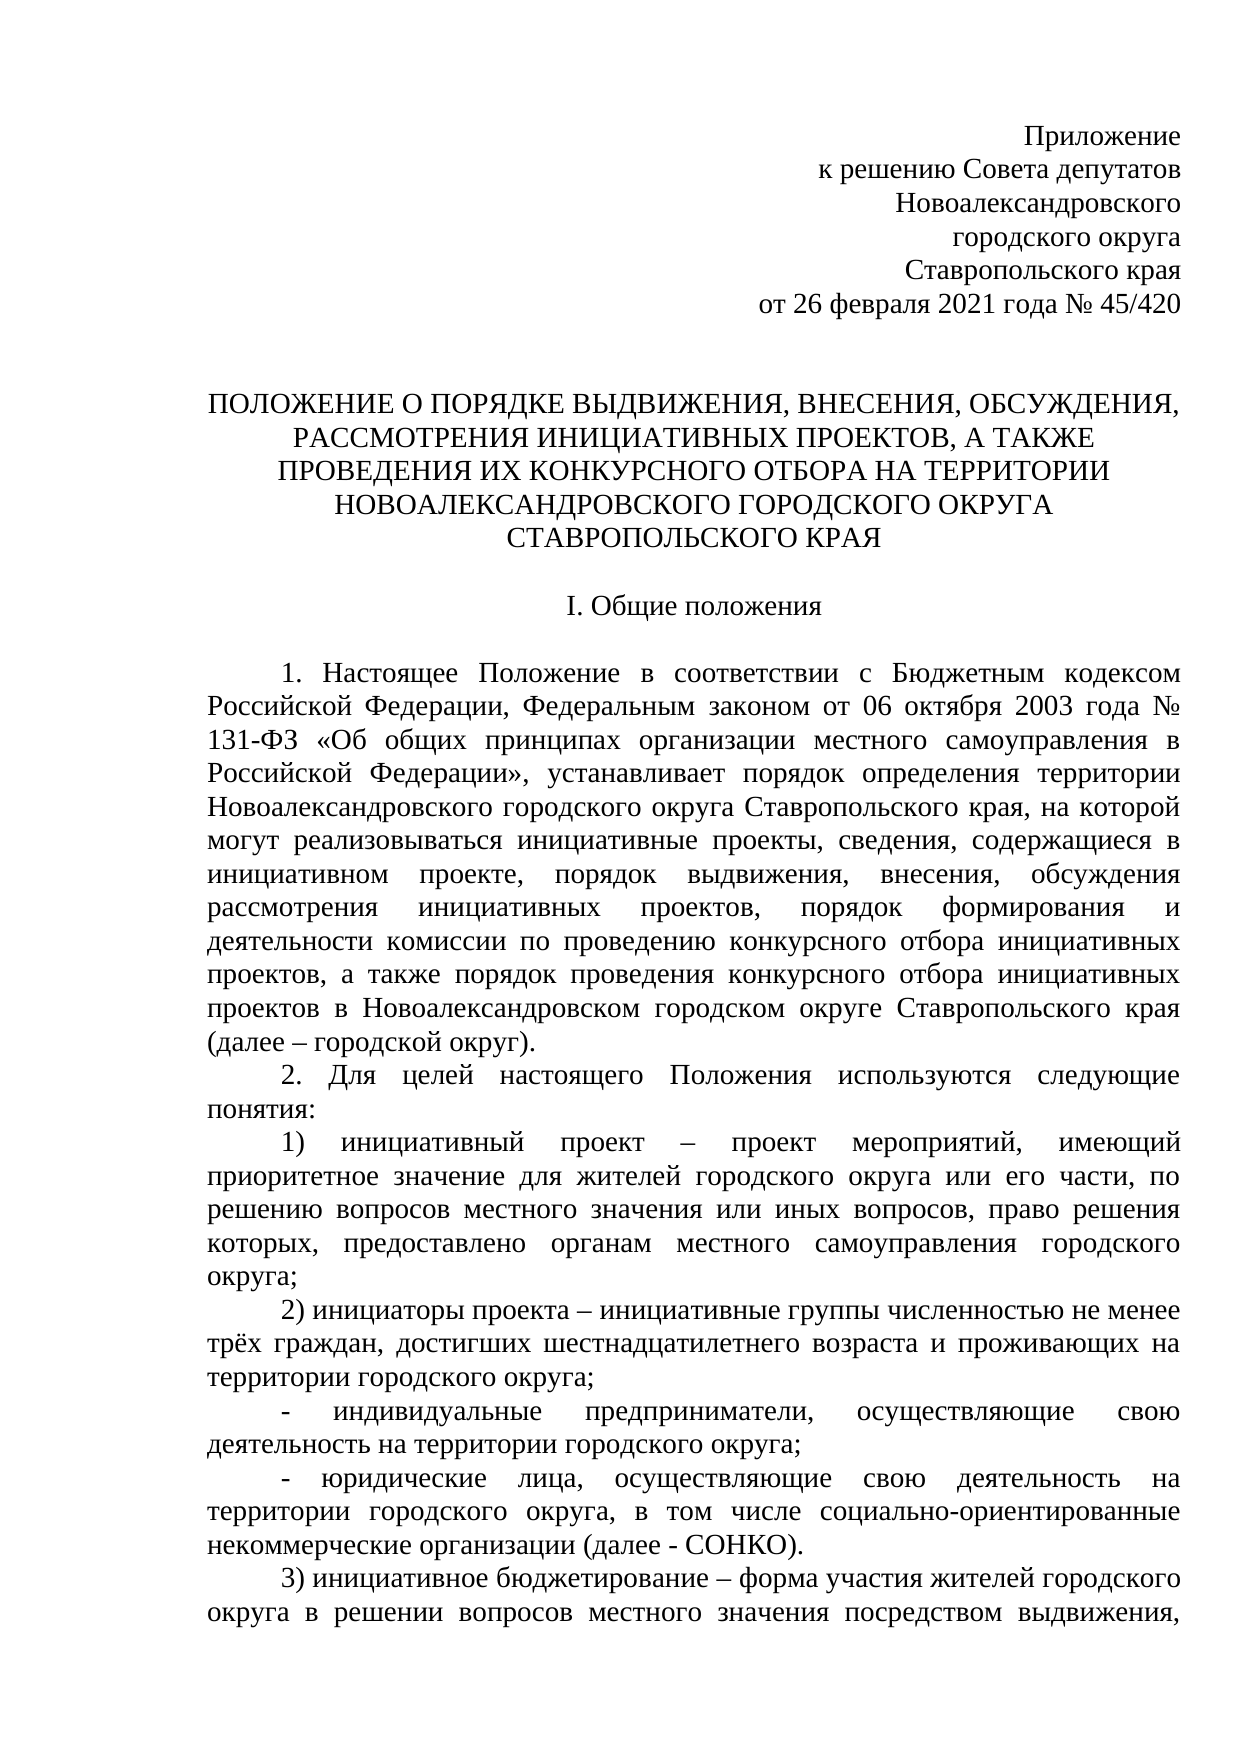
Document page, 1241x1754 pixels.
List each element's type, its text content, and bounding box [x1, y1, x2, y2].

text 1) инициативный проект – проект мероприятий, имеющий приоритетное значение для жителей городского округа или его части, по решению вопросов местного значения или иных вопросов, право решения которых, предоставлено органам местного самоуправления городского округа; [207, 1124, 1181, 1292]
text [207, 1560, 1181, 1627]
text Приложение [207, 118, 1181, 152]
text городского округа [207, 219, 1181, 252]
list - юридические лица, осуществляющие свою деятельность на территории городского округа, в том числе социально-ориентированные некоммерческие организации (далее - СОНКО). [207, 1460, 1181, 1560]
text 2) инициаторы проекта – инициативные группы численностью не менее трёх граждан, достигших шестнадцатилетнего возраста и проживающих на территории городского округа; [207, 1292, 1181, 1393]
text 2. Для целей настоящего Положения используются следующие понятия: [207, 1057, 1181, 1124]
list - индивидуальные предприниматели, осуществляющие свою деятельность на территории городского округа; [207, 1393, 1181, 1460]
text Ставропольского края [207, 252, 1181, 286]
text от 26 февраля 2021 года № 45/420 [207, 286, 1181, 319]
text Новоалександровского [207, 185, 1181, 219]
text ПОЛОЖЕНИЕ О ПОРЯДКЕ ВЫДВИЖЕНИЯ, ВНЕСЕНИЯ, ОБСУЖДЕНИЯ, РАССМОТРЕНИЯ ИНИЦИАТИВНЫХ ПРОЕКТОВ, А ТАКЖЕ ПРОВЕДЕНИЯ ИХ КОНКУРСНОГО ОТБОРА НА ТЕРРИТОРИИ НОВОАЛЕКСАНДРОВСКОГО ГОРОДСКОГО ОКРУГА СТАВРОПОЛЬСКОГО КРАЯ [207, 386, 1181, 554]
text 1. Настоящее Положение в соответствии с Бюджетным кодексом Российской Федерации, Федеральным законом от 06 октября 2003 года № 131-ФЗ «Об общих принципах организации местного самоуправления в Российской Федерации», устанавливает порядок определения территории Новоалександровского городского округа Ставропольского края, на которой могут реализовываться инициативные проекты, сведения, содержащиеся в инициативном проекте, порядок выдвижения, внесения, обсуждения рассмотрения инициативных проектов, порядок формирования и деятельности комиссии по проведению конкурсного отбора инициативных проектов, а также порядок проведения конкурсного отбора инициативных проектов в Новоалександровском городском округе Ставропольского края (далее – городской округ). [207, 655, 1181, 1057]
text I. Общие положения [207, 588, 1181, 621]
text к решению Совета депутатов [207, 152, 1181, 185]
